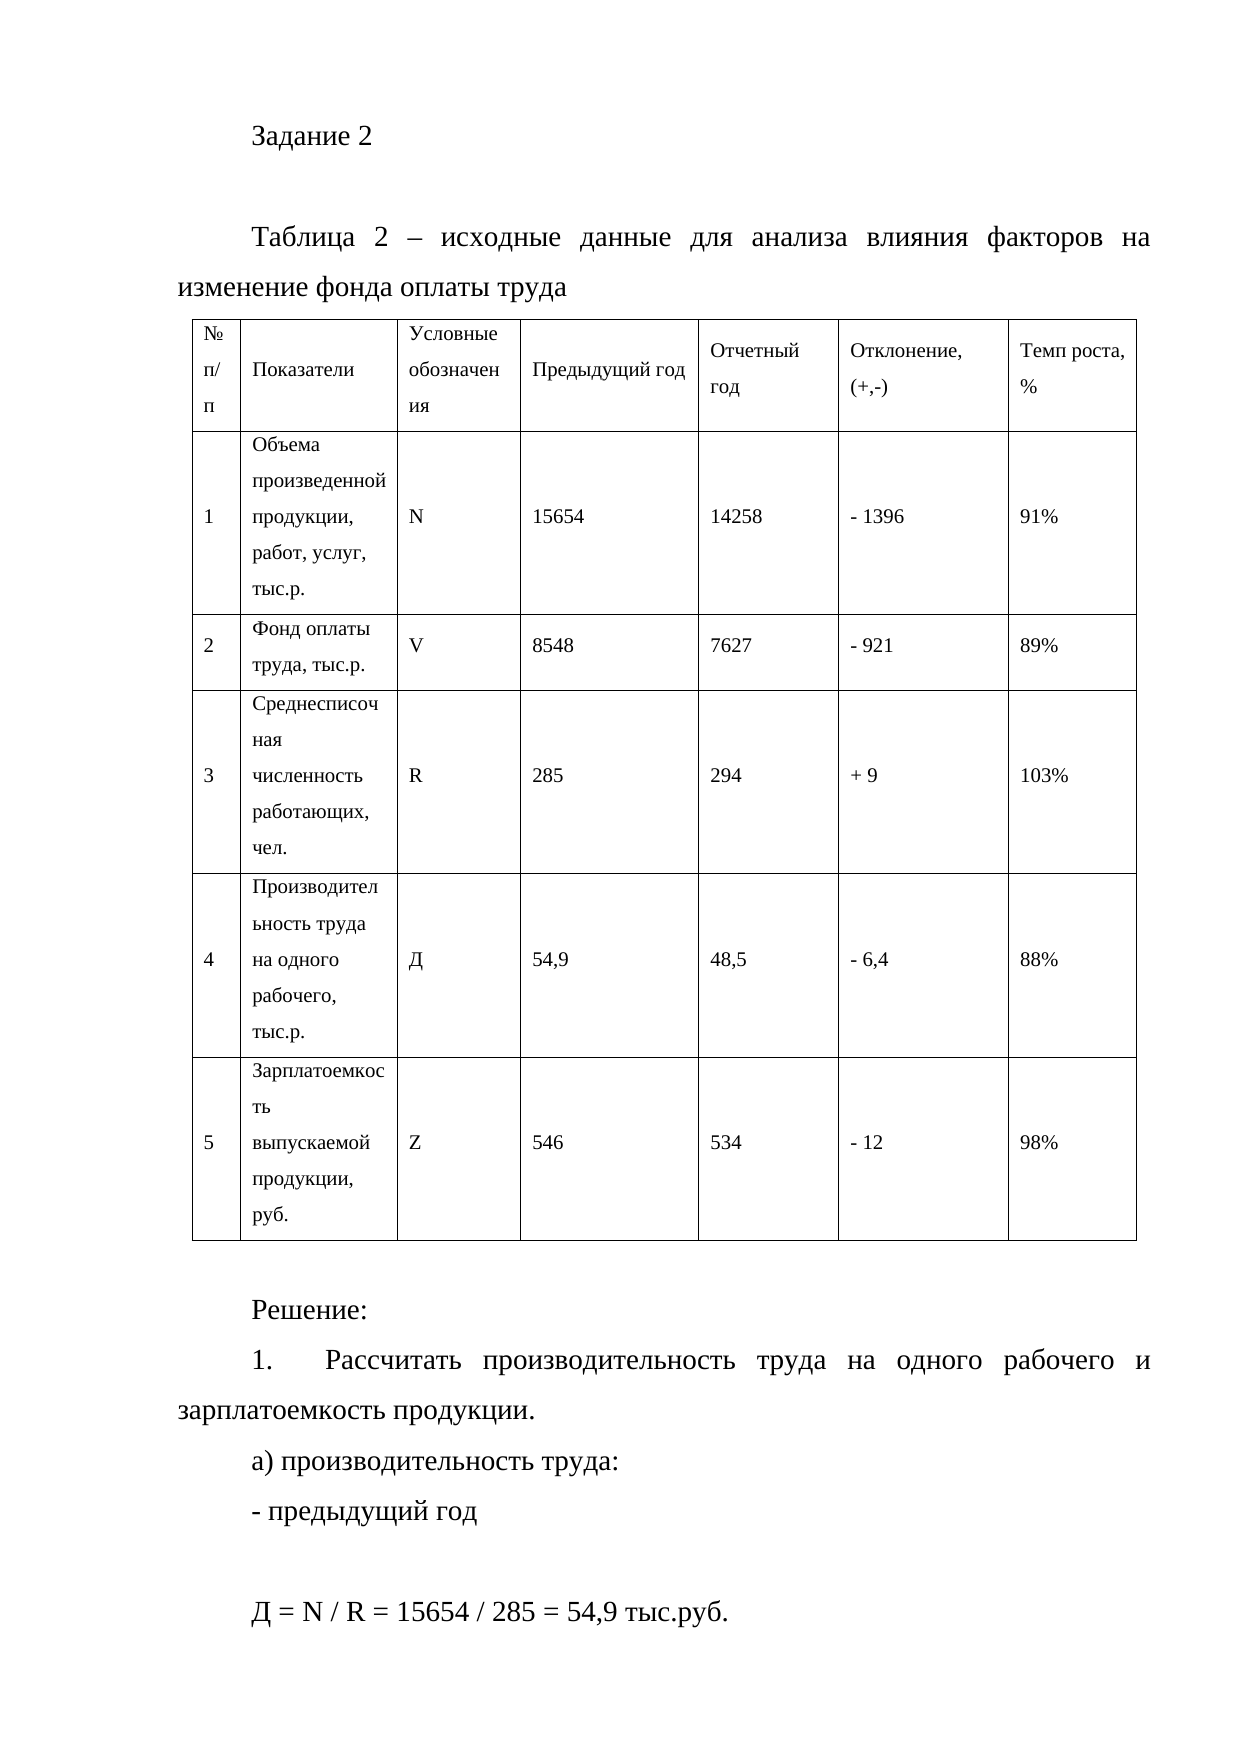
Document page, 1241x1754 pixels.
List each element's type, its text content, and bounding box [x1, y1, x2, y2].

table_cell 1 [193, 432, 240, 614]
table_header №п/п [193, 320, 240, 431]
table_cell 88% [1009, 874, 1136, 1057]
table_header Отчетный год [699, 320, 838, 431]
text Решение: [177, 1292, 1152, 1325]
table_header Условные обозначения [398, 320, 520, 431]
table_cell Объема произведенной продукции, работ, услуг, тыс.р. [241, 432, 397, 614]
table_cell - 6,4 [839, 874, 1008, 1057]
table_cell 3 [193, 691, 240, 873]
table_cell Ζ [398, 1058, 520, 1240]
table_cell Фонд оплаты труда, тыс.р. [241, 615, 397, 690]
table_cell 4 [193, 874, 240, 1057]
text Д = N / R = 15654 / 285 = 54,9 тыс.руб. [177, 1594, 1152, 1627]
table_cell Среднесписочная численность работающих, чел. [241, 691, 397, 873]
table_cell 5 [193, 1058, 240, 1240]
table_cell 285 [521, 691, 698, 873]
table_cell - 921 [839, 615, 1008, 690]
table_cell 7627 [699, 615, 838, 690]
table_cell 294 [699, 691, 838, 873]
text - предыдущий год [177, 1493, 1152, 1527]
table_cell - 1396 [839, 432, 1008, 614]
list Рассчитать производительность труда на одного рабочего и зарплатоемкость продукции. [177, 1342, 1152, 1426]
table_cell 534 [699, 1058, 838, 1240]
table_cell 8548 [521, 615, 698, 690]
table_cell Зарплатоемкость выпускаемой продукции, руб. [241, 1058, 397, 1240]
table_cell 103% [1009, 691, 1136, 873]
table_cell 91% [1009, 432, 1136, 614]
table_header Отклонение, (+,-) [839, 320, 1008, 431]
table_cell 2 [193, 615, 240, 690]
table_cell - 12 [839, 1058, 1008, 1240]
table_cell Производительность труда на одного рабочего, тыс.р. [241, 874, 397, 1057]
text Задание 2 [177, 118, 1152, 152]
table_cell Д [398, 874, 520, 1057]
text а) производительность труда: [177, 1443, 1152, 1476]
table_header Темп роста, % [1009, 320, 1136, 431]
table_cell 546 [521, 1058, 698, 1240]
table_cell 48,5 [699, 874, 838, 1057]
table_cell 54,9 [521, 874, 698, 1057]
table_header Показатели [241, 320, 397, 431]
table_cell + 9 [839, 691, 1008, 873]
table_cell V [398, 615, 520, 690]
table_cell 98% [1009, 1058, 1136, 1240]
table_cell 89% [1009, 615, 1136, 690]
table_cell 15654 [521, 432, 698, 614]
table_header Предыдущий год [521, 320, 698, 431]
table_cell R [398, 691, 520, 873]
table_cell 14258 [699, 432, 838, 614]
text Таблица 2 – исходные данные для анализа влияния факторов на изменение фонда оплаты труда [177, 219, 1152, 303]
table_cell N [398, 432, 520, 614]
